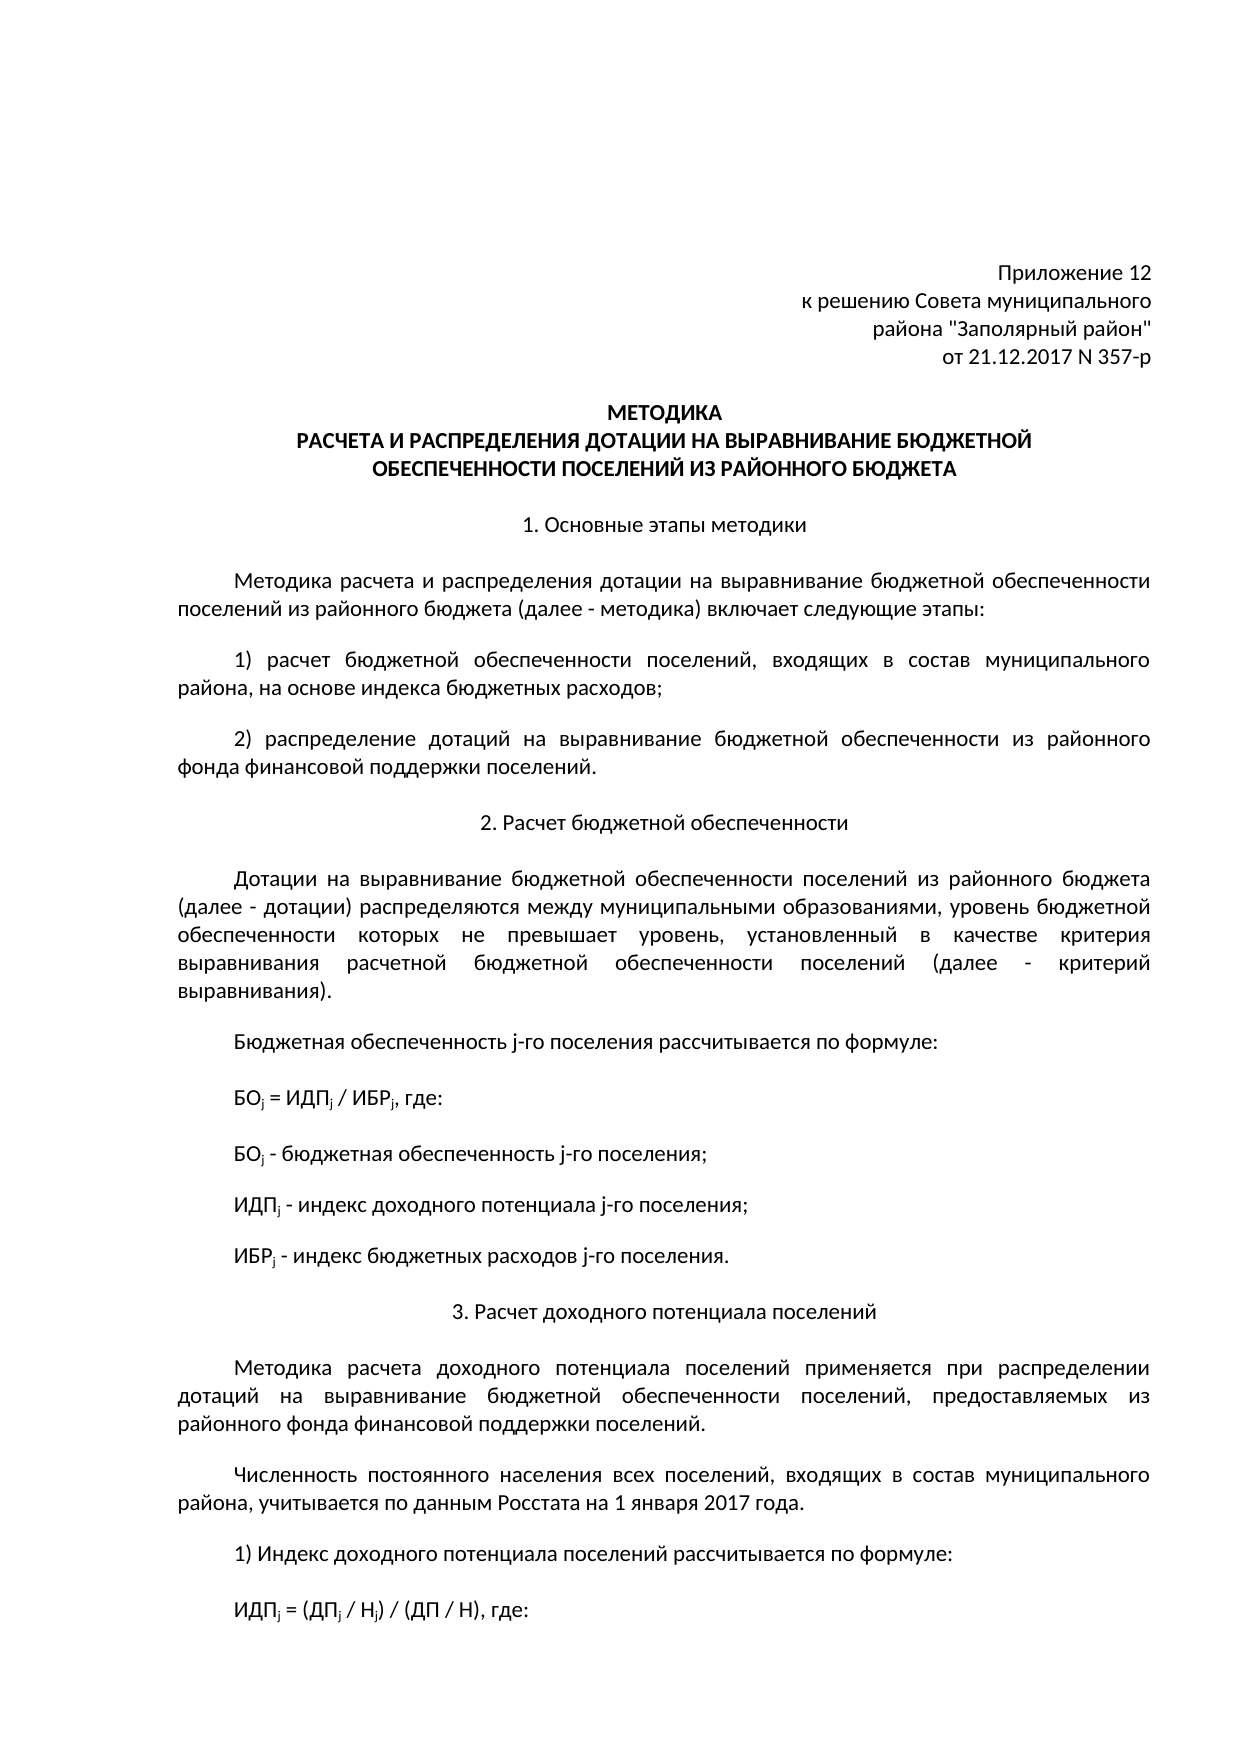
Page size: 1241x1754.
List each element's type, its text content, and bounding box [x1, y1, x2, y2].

text к решению Совета муниципального [177, 286, 1152, 314]
title РАСЧЕТА И РАСПРЕДЕЛЕНИЯ ДОТАЦИИ НА ВЫРАВНИВАНИЕ БЮДЖЕТНОЙ [177, 426, 1152, 454]
text БОj - бюджетная обеспеченность j-го поселения; [177, 1139, 1152, 1168]
text ИДПj = (ДПj / Нj) / (ДП / Н), где: [177, 1596, 1152, 1623]
text Численность постоянного населения всех поселений, входящих в состав муниципального района, учитывается по данным Росстата на 1 января 2017 года. [177, 1461, 1152, 1517]
text района "Заполярный район" [177, 314, 1152, 342]
text Методика расчета доходного потенциала поселений применяется при распределении дотаций на выравнивание бюджетной обеспеченности поселений, предоставляемых из районного фонда финансовой поддержки поселений. [177, 1353, 1152, 1438]
text БОj = ИДПj / ИБРj, где: [177, 1083, 1152, 1112]
title МЕТОДИКА [177, 398, 1152, 426]
text ИДПj - индекс доходного потенциала j-го поселения; [177, 1191, 1152, 1218]
title ОБЕСПЕЧЕННОСТИ ПОСЕЛЕНИЙ ИЗ РАЙОННОГО БЮДЖЕТА [177, 454, 1152, 482]
text Приложение 12 [177, 258, 1152, 286]
text 2) распределение дотаций на выравнивание бюджетной обеспеченности из районного фонда финансовой поддержки поселений. [177, 724, 1152, 780]
text Бюджетная обеспеченность j-го поселения рассчитывается по формуле: [177, 1027, 1152, 1056]
text 2. Расчет бюджетной обеспеченности [177, 808, 1152, 836]
text 1) Индекс доходного потенциала поселений рассчитывается по формуле: [177, 1539, 1152, 1567]
text 1. Основные этапы методики [177, 510, 1152, 538]
text Методика расчета и распределения дотации на выравнивание бюджетной обеспеченности поселений из районного бюджета (далее - методика) включает следующие этапы: [177, 566, 1152, 622]
text от 21.12.2017 N 357-р [177, 342, 1152, 370]
text 3. Расчет доходного потенциала поселений [177, 1297, 1152, 1326]
text 1) расчет бюджетной обеспеченности поселений, входящих в состав муниципального района, на основе индекса бюджетных расходов; [177, 645, 1152, 701]
text ИБРj - индекс бюджетных расходов j-го поселения. [177, 1241, 1152, 1269]
text Дотации на выравнивание бюджетной обеспеченности поселений из районного бюджета (далее - дотации) распределяются между муниципальными образованиями, уровень бюджетной обеспеченности которых не превышает уровень, установленный в качестве критерия выравнивания расчетной бюджетной обеспеченности поселений (далее - критерий выравнивания). [177, 864, 1152, 1004]
